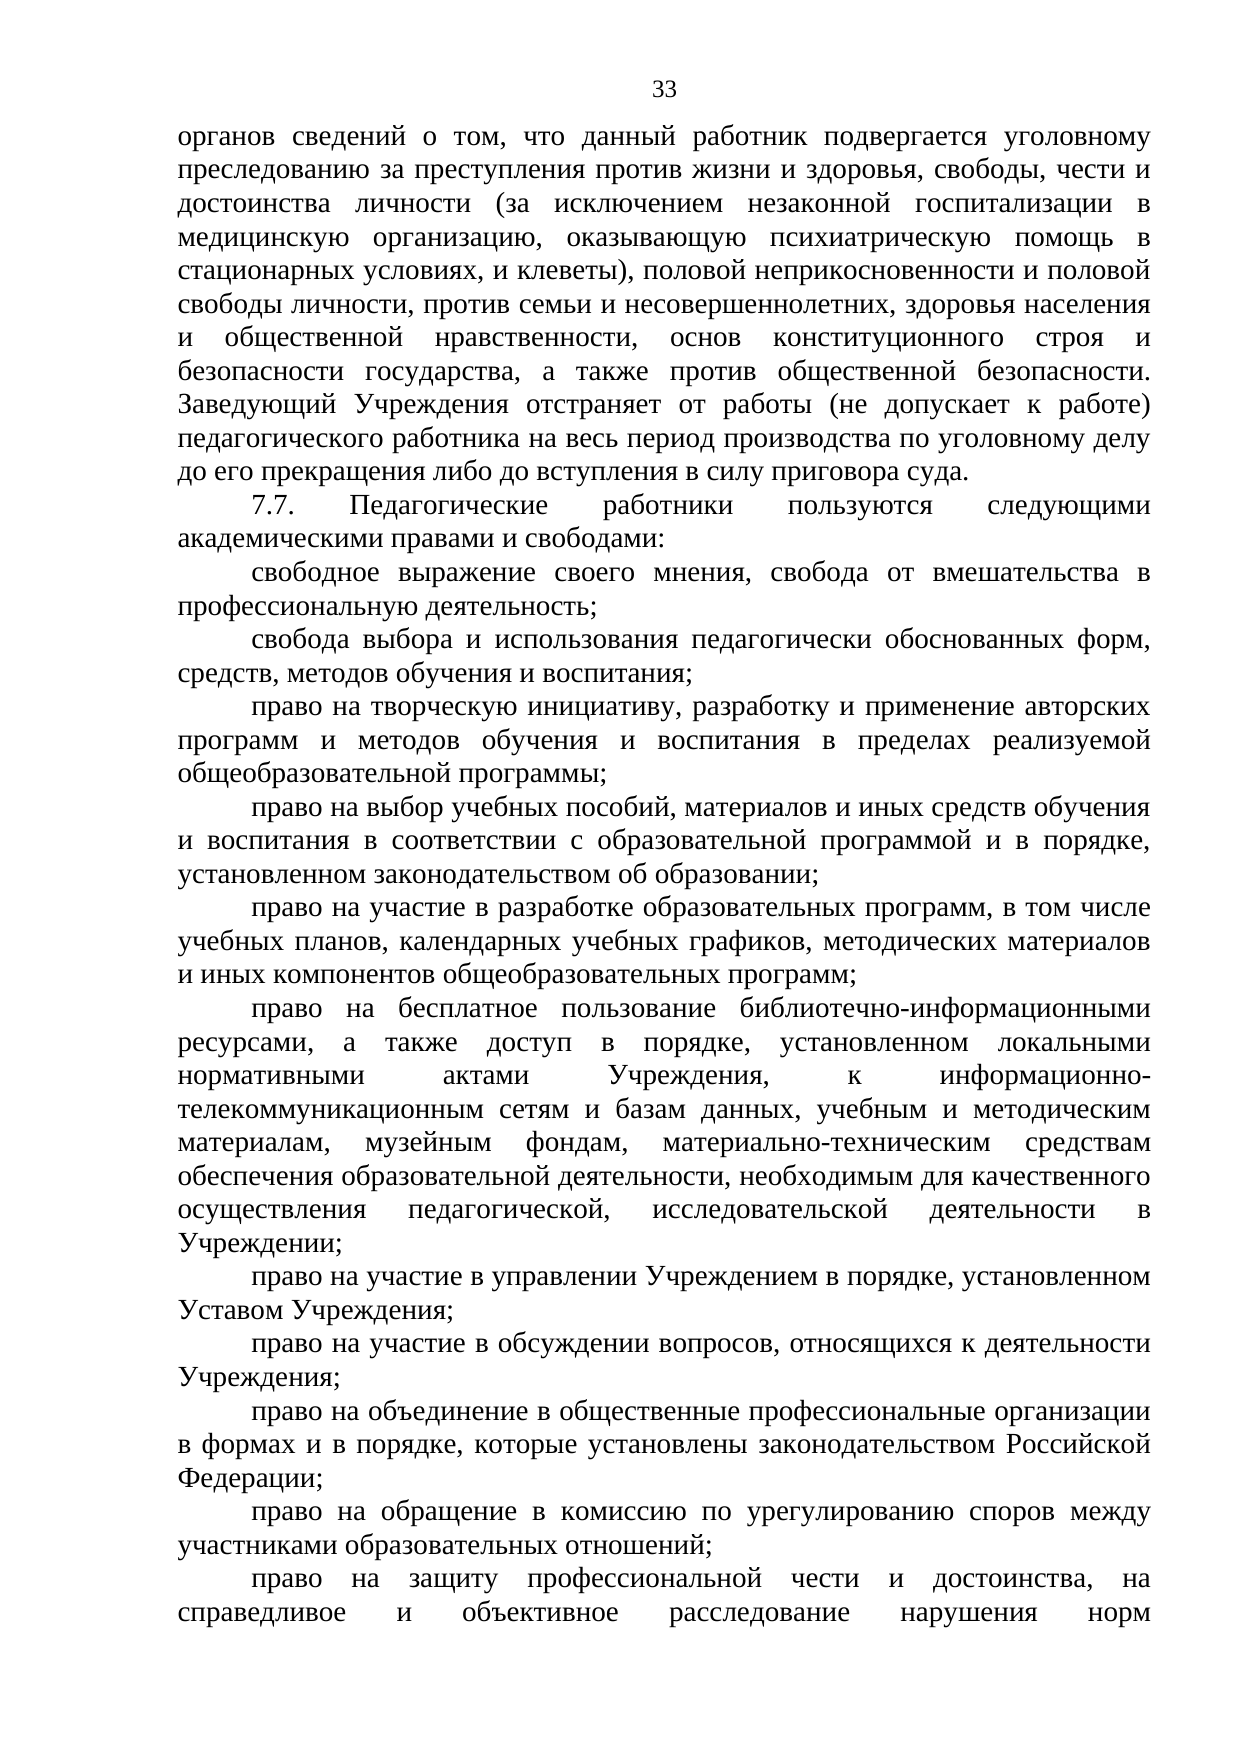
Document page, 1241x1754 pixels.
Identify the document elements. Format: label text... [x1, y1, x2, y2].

text право на творческую инициативу, разработку и применение авторских программ и методов обучения и воспитания в пределах реализуемой общеобразовательной программы; [177, 688, 1152, 789]
text свобода выбора и использования педагогически обоснованных форм, средств, методов обучения и воспитания; [177, 621, 1152, 688]
text свободное выражение своего мнения, свобода от вмешательства в профессиональную деятельность; [177, 554, 1152, 621]
text право на участие в управлении Учреждением в порядке, установленном Уставом Учреждения; [177, 1258, 1152, 1326]
text 7.7. Педагогические работники пользуются следующими академическими правами и свободами: [177, 487, 1152, 554]
text право на обращение в комиссию по урегулированию споров между участниками образовательных отношений; [177, 1493, 1152, 1560]
text право на выбор учебных пособий, материалов и иных средств обучения и воспитания в соответствии с образовательной программой и в порядке, установленном законодательством об образовании; [177, 789, 1152, 889]
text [177, 118, 1152, 487]
text право на участие в обсуждении вопросов, относящихся к деятельности Учреждения; [177, 1326, 1152, 1393]
text право на бесплатное пользование библиотечно-информационными ресурсами, а также доступ в порядке, установленном локальными нормативными актами Учреждения, к информационно-телекоммуникационным сетям и базам данных, учебным и методическим материалам, музейным фондам, материально-техническим средствам обеспечения образовательной деятельности, необходимым для качественного осуществления педагогической, исследовательской деятельности в Учреждении; [177, 990, 1152, 1258]
text право на объединение в общественные профессиональные организации в формах и в порядке, которые установлены законодательством Российской Федерации; [177, 1393, 1152, 1493]
text право на участие в разработке образовательных программ, в том числе учебных планов, календарных учебных графиков, методических материалов и иных компонентов общеобразовательных программ; [177, 889, 1152, 990]
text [177, 1560, 1152, 1627]
